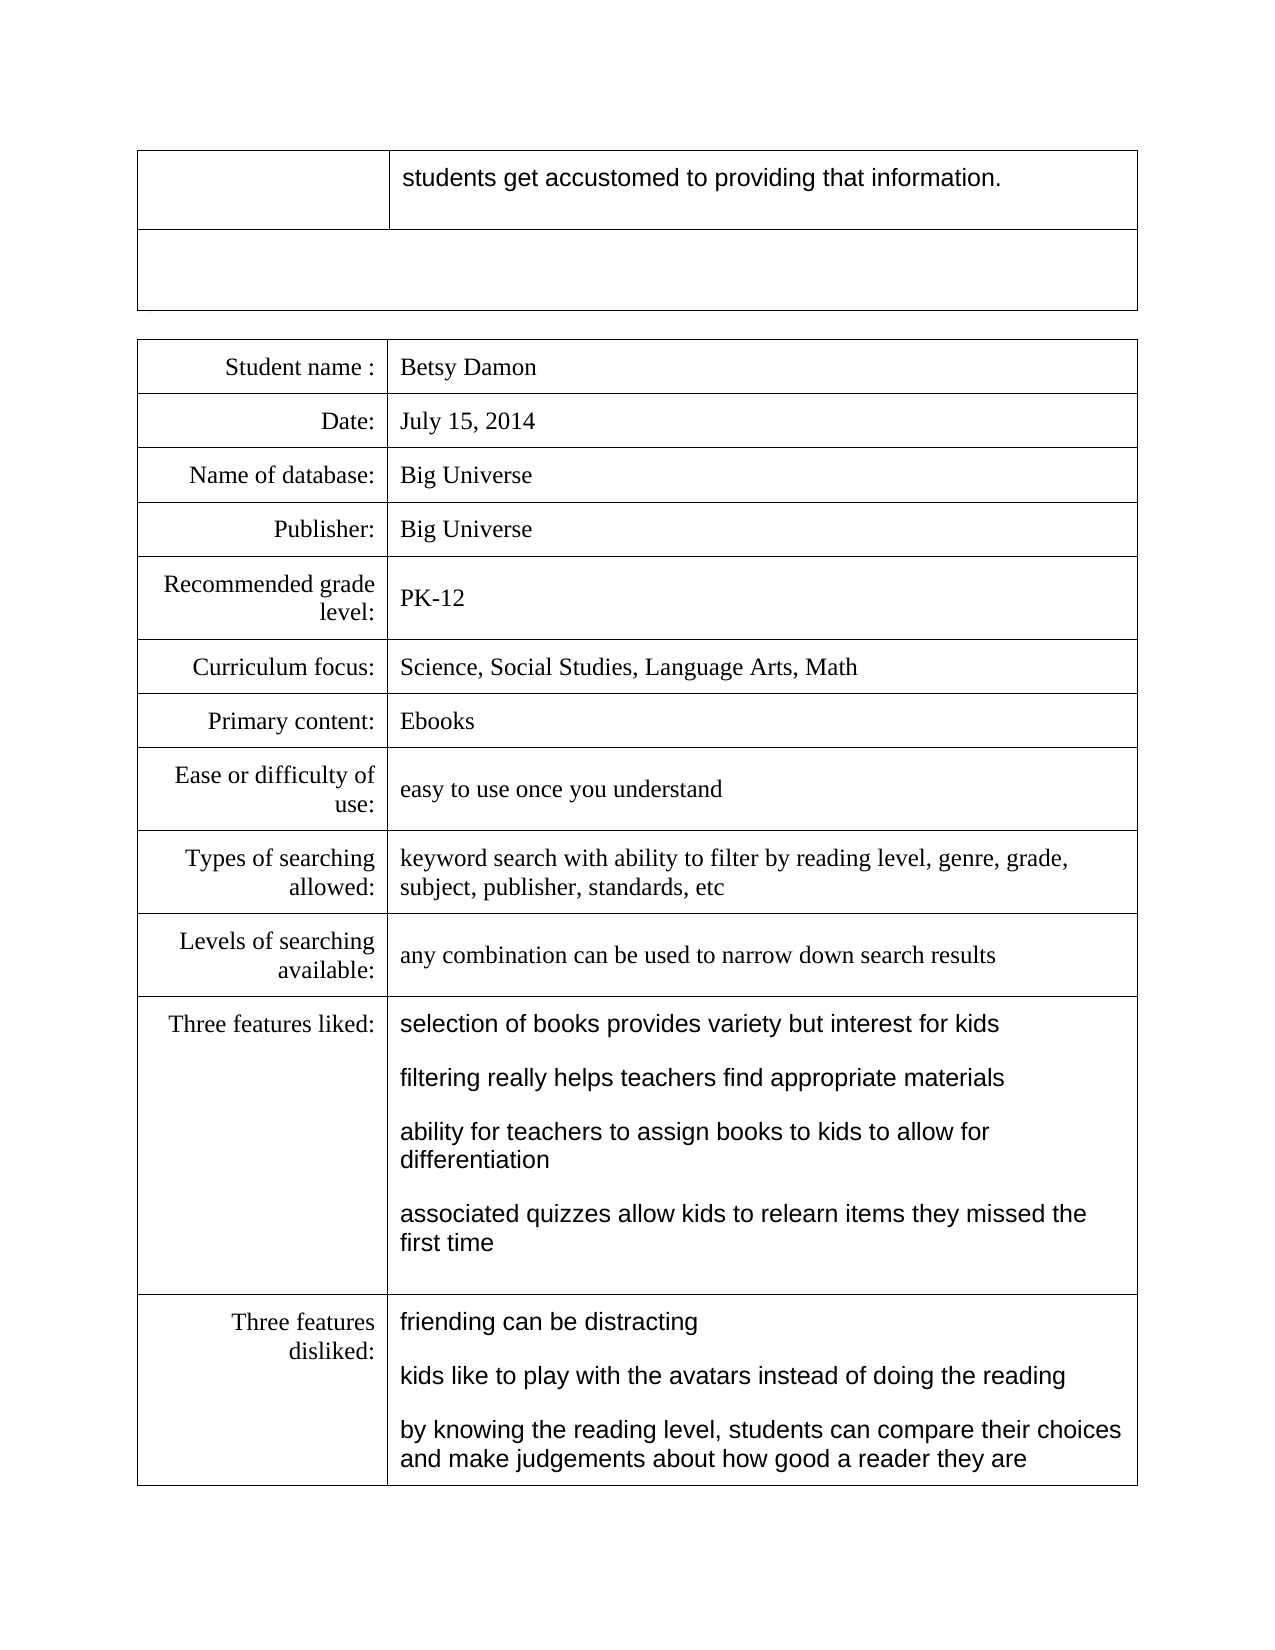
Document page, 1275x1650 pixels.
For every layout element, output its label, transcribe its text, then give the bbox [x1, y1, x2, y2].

table_cell Primary content: [138, 694, 387, 747]
table_cell any combination can be used to narrow down search results [388, 914, 1137, 996]
table_cell Big Universe [388, 503, 1137, 556]
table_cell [388, 1295, 1137, 1485]
table_header Betsy Damon [388, 340, 1137, 393]
table_cell PK-12 [388, 557, 1137, 639]
table_cell Types of searching allowed: [138, 831, 387, 913]
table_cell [390, 151, 1137, 229]
table_cell Three features liked: [138, 997, 387, 1294]
table_header Student name : [138, 340, 387, 393]
table_cell Ebooks [388, 694, 1137, 747]
table_cell Levels of searching available: [138, 914, 387, 996]
table_cell Ease or difficulty of use: [138, 748, 387, 830]
table_cell Date: [138, 394, 387, 447]
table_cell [138, 1295, 387, 1485]
table_cell Publisher: [138, 503, 387, 556]
table_cell [138, 230, 1137, 310]
table_cell Big Universe [388, 448, 1137, 501]
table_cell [138, 151, 389, 229]
table_cell July 15, 2014 [388, 394, 1137, 447]
table_cell Science, Social Studies, Language Arts, Math [388, 640, 1137, 693]
table_cell keyword search with ability to filter by reading level, genre, grade, subject, publisher, standards, etc [388, 831, 1137, 913]
table_cell Recommended grade level: [138, 557, 387, 639]
table_cell Curriculum focus: [138, 640, 387, 693]
table_cell Name of database: [138, 448, 387, 501]
table_cell easy to use once you understand [388, 748, 1137, 830]
table_cell selection of books provides variety but interest for kids filtering really helps teachers find appropriate materials ability for teachers to assign books to kids to allow for differentiation associated quizzes allow kids to relearn items they missed the first time [388, 997, 1137, 1294]
